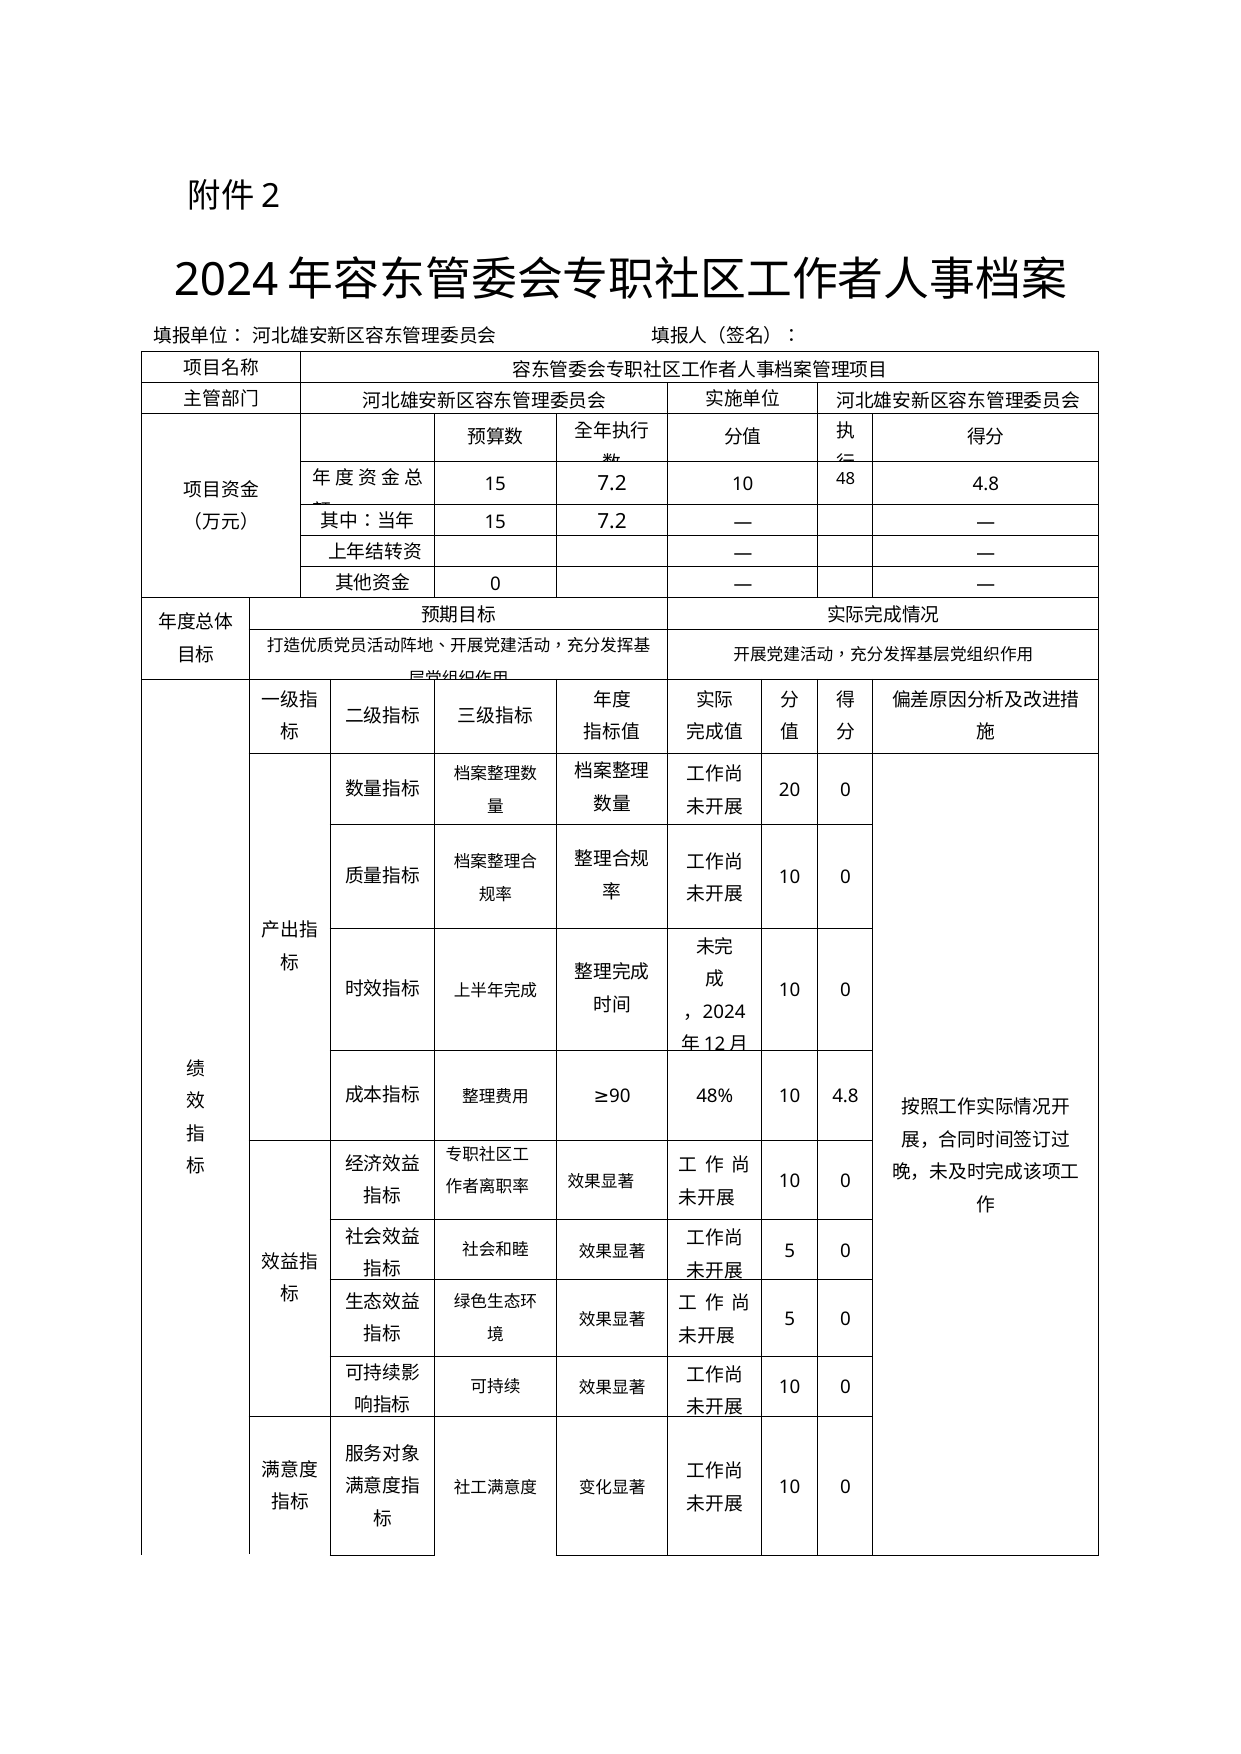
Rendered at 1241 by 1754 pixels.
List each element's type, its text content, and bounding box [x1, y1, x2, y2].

table_cell 7.2 [557, 462, 667, 503]
table_cell 0 [818, 1220, 872, 1279]
table_cell [435, 536, 556, 566]
table_cell 10 [762, 1357, 817, 1416]
table_cell 实施单位 [668, 383, 817, 413]
table_cell 项目名称 [142, 352, 300, 382]
table_cell 主管部门 [142, 383, 300, 413]
text 附件2 [187, 162, 1053, 227]
table_cell 整理合规率 [557, 825, 667, 928]
table_cell 整理费用 [435, 1051, 556, 1139]
table_cell 0 [818, 1417, 872, 1555]
table_cell 5 [762, 1220, 817, 1279]
table_cell 效果显著 [557, 1141, 667, 1219]
table_cell — [873, 567, 1098, 597]
table_cell 满意度 指标 [249, 1417, 330, 1555]
table_cell 容东管委会专职社区工作者人事档案管理项目 [301, 352, 1098, 382]
table_cell 项目资金 （万元） [142, 414, 300, 597]
table_cell 上半年完成 [435, 929, 556, 1049]
table_cell 48% [668, 1051, 761, 1139]
table_cell 档案整理合规率 [435, 825, 556, 928]
table_cell 可持续 [435, 1357, 556, 1416]
table_cell 得分 [818, 680, 872, 752]
table_cell 年度总体目标 [142, 598, 249, 679]
table_cell 0 [818, 754, 872, 824]
table_cell 0 [818, 929, 872, 1049]
table_cell 0 [818, 825, 872, 928]
table_cell [818, 505, 872, 535]
table_cell 48% [818, 462, 872, 503]
table_cell 其中：当年财政拨款 [301, 505, 434, 535]
table_cell 工作尚未开展 [668, 1357, 761, 1416]
table_cell 实际 完成值 [668, 680, 761, 752]
table_cell 河北雄安新区容东管理委员会 [301, 383, 667, 413]
table_cell 0 [818, 1141, 872, 1219]
table_cell 可持续影响指标 [331, 1357, 434, 1416]
table_cell 10 [762, 1417, 817, 1555]
table_cell 20 [762, 754, 817, 824]
table_cell 社工满意度 [435, 1417, 556, 1555]
table_cell 一级指标 [250, 680, 330, 752]
table_cell 4.8 [818, 1051, 872, 1139]
table_cell 服务对象满意度指标 [331, 1417, 434, 1555]
table_cell 15 [435, 462, 556, 503]
table_cell 0 [435, 567, 556, 597]
table_cell 数量指标 [331, 754, 434, 824]
table_cell 效果显著 [557, 1280, 667, 1356]
table_cell 效果显著 [557, 1357, 667, 1416]
table_cell 10 [762, 825, 817, 928]
table_cell 绩 效 指 标 [142, 680, 249, 1555]
table_header 2024年容东管委会专职社区工作者人事档案管理项目绩效 自评表 [142, 227, 1098, 318]
table_cell 河北雄安新区容东管理委员会 [818, 383, 1098, 413]
table_cell 工作尚未开展 [668, 1280, 761, 1356]
table_cell 0 [818, 1357, 872, 1416]
table_cell 10 [762, 1051, 817, 1139]
table_cell 7.2 [557, 505, 667, 535]
table_cell 效益指标 [250, 1141, 330, 1416]
table_cell 按照工作实际情况开展，合同时间签订过晚，未及时完成该项工作 [873, 754, 1098, 1555]
table_cell 工作尚未开展 [668, 1220, 761, 1279]
table_cell 成本指标 [331, 1051, 434, 1139]
table_cell — [668, 567, 817, 597]
table_cell — [668, 536, 817, 566]
table_cell 档案整理数量 [435, 754, 556, 824]
table_cell 工作尚未开展 [668, 1141, 761, 1219]
table_cell 得分 [873, 414, 1098, 461]
table_cell — [873, 505, 1098, 535]
table_cell 时效指标 [331, 929, 434, 1049]
table_cell 执行率 [818, 414, 872, 461]
table_cell [301, 414, 434, 461]
table_cell 填报单位： 河北雄安新区容东管理委员会 填报人（签名）： [142, 318, 1098, 351]
table_cell 预期目标 [250, 598, 667, 628]
table_cell 质量指标 [331, 825, 434, 928]
table_cell 工作尚未开展 [668, 1417, 761, 1555]
table_cell 变化显著 [557, 1417, 667, 1555]
table_cell 社会和睦 [435, 1220, 556, 1279]
table_cell [818, 567, 872, 597]
table_cell 开展党建活动，充分发挥基层党组织作用 [668, 630, 1098, 679]
table_cell 整理完成时间 [557, 929, 667, 1049]
table_cell 产出指标 [250, 754, 330, 1139]
table_cell 打造优质党员活动阵地、开展党建活动，充分发挥基层党组织作用 [250, 630, 667, 679]
table_cell 分值 [668, 414, 817, 461]
table_cell 偏差原因分析及改进措施 [873, 680, 1098, 752]
table_cell 专职社区工作者离职率 [435, 1141, 556, 1219]
table_cell 分值 [762, 680, 817, 752]
table_cell 10 [762, 929, 817, 1049]
table_cell 0 [818, 1280, 872, 1356]
table_cell 绿色生态环境 [435, 1280, 556, 1356]
table_cell 工作尚未开展 [668, 754, 761, 824]
table_cell 其他资金 [301, 567, 434, 597]
table_cell 5 [762, 1280, 817, 1356]
table_cell — [873, 536, 1098, 566]
table_cell 生态效益 指标 [331, 1280, 434, 1356]
table_cell 年度资金总额 [301, 462, 434, 503]
table_cell 档案整理数量 [557, 754, 667, 824]
table_cell 实际完成情况 [668, 598, 1098, 628]
table_cell 上年结转资金 [301, 536, 434, 566]
table_cell [818, 536, 872, 566]
table_cell 二级指标 [331, 680, 434, 752]
table_cell 年度 指标值 [557, 680, 667, 752]
table_cell 社会效益 指标 [331, 1220, 434, 1279]
table_cell 预算数 [435, 414, 556, 461]
table_cell 15 [435, 505, 556, 535]
table_cell 10 [762, 1141, 817, 1219]
table_cell 效果显著 [557, 1220, 667, 1279]
table_cell 4.8 [873, 462, 1098, 503]
table_cell 三级指标 [435, 680, 556, 752]
table_cell 全年执行数 [557, 414, 667, 461]
table_cell 未完成，2024年12月20日签订合同 [668, 929, 761, 1049]
table_cell [557, 536, 667, 566]
table_cell 经济效益 指标 [331, 1141, 434, 1219]
table_cell 10 [668, 462, 817, 503]
table_cell [557, 567, 667, 597]
table_cell 工作尚未开展 [668, 825, 761, 928]
table_cell — [668, 505, 817, 535]
table_cell ≥90 [557, 1051, 667, 1139]
